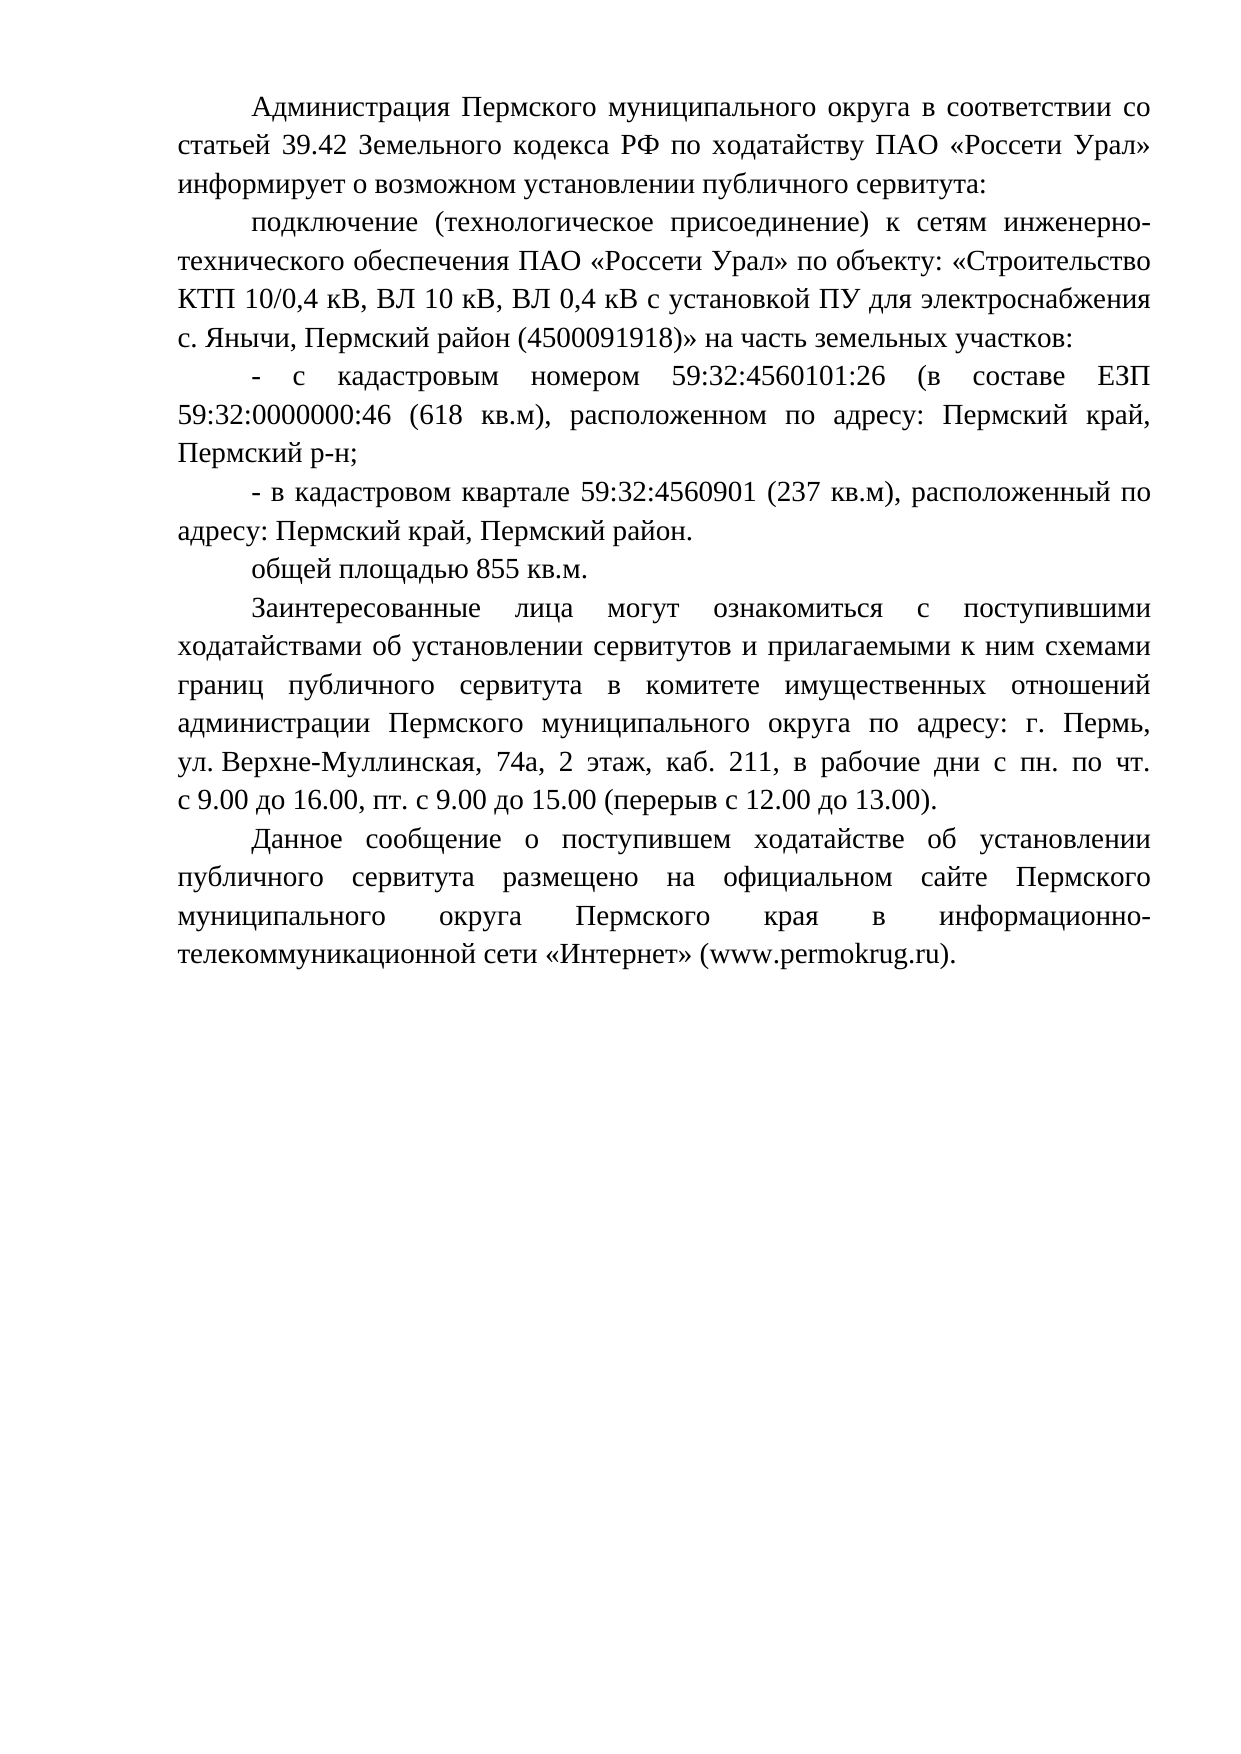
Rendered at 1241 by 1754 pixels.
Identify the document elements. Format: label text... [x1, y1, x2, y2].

list подключение (технологическое присоединение) к сетям инженерно-технического обеспечения ПАО «Россети Урал» по объекту: «Строительство КТП 10/0,4 кВ, ВЛ 10 кВ, ВЛ 0,4 кВ с установкой ПУ для электроснабжения с. Янычи, Пермский район (4500091918)» на часть земельных участков: [177, 204, 1152, 353]
list Заинтересованные лица могут ознакомиться с поступившими ходатайствами об установлении сервитутов и прилагаемыми к ним схемами границ публичного сервитута в комитете имущественных отношений администрации Пермского муниципального округа по адресу: г. Пермь, ул. Верхне-Муллинская, 74а, 2 этаж, каб. 211, в рабочие дни с пн. по чт. с 9.00 до 16.00, пт. с 9.00 до 15.00 (перерыв с 12.00 до 13.00). [177, 590, 1152, 816]
list общей площадью 855 кв.м. [177, 551, 1152, 585]
text Данное сообщение о поступившем ходатайстве об установлении публичного сервитута размещено на официальном сайте Пермского муниципального округа Пермского края в информационно-телекоммуникационной сети «Интернет» (www.permokrug.ru). [177, 821, 1152, 970]
list - в кадастровом квартале 59:32:4560901 (237 кв.м), расположенный по адресу: Пермский край, Пермский район. [177, 474, 1152, 546]
text Администрация Пермского муниципального округа в соответствии со статьей 39.42 Земельного кодекса РФ по ходатайству ПАО «Россети Урал» информирует о возможном установлении публичного сервитута: [177, 89, 1152, 199]
list - с кадастровым номером 59:32:4560101:26 (в составе ЕЗП 59:32:0000000:46 (618 кв.м), расположенном по адресу: Пермский край, Пермский р-н; [177, 358, 1152, 469]
